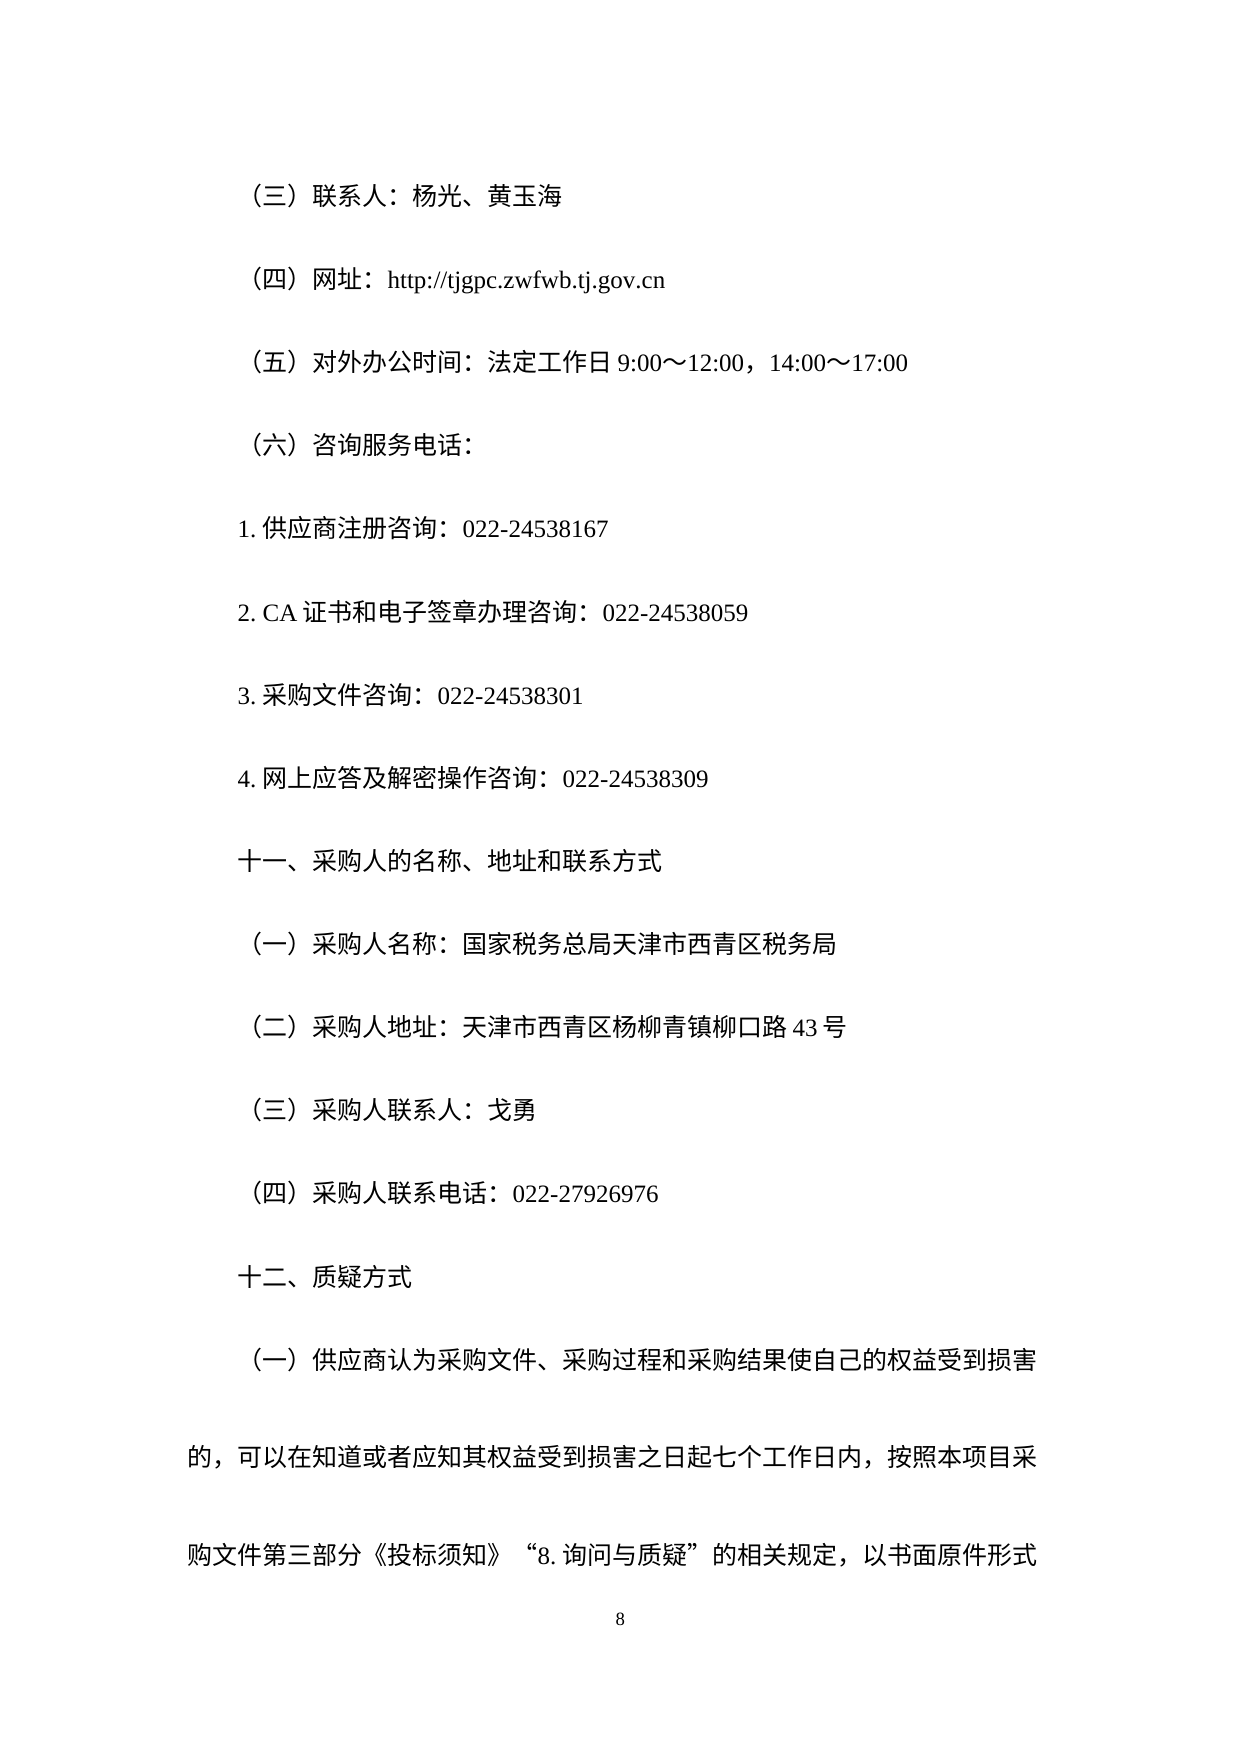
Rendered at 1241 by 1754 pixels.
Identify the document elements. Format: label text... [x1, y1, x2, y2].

text 十一、采购人的名称、地址和联系方式 [187, 827, 1053, 892]
text （三）联系人：杨光、黄玉海 [187, 162, 1053, 227]
text （六）咨询服务电话： [187, 411, 1053, 476]
text 十二、质疑方式 [187, 1243, 1053, 1308]
text （四）采购人联系电话：022-27926976 [187, 1159, 1053, 1224]
text （一）采购人名称：国家税务总局天津市西青区税务局 [187, 910, 1053, 975]
text 2. CA证书和电子签章办理咨询：022-24538059 [187, 578, 1053, 643]
text （三）采购人联系人：戈勇 [187, 1076, 1053, 1141]
text （四）网址：http://tjgpc.zwfwb.tj.gov.cn [187, 245, 1053, 310]
text 4. 网上应答及解密操作咨询：022-24538309 [187, 744, 1053, 809]
text 3. 采购文件咨询：022-24538301 [187, 661, 1053, 726]
text （五）对外办公时间：法定工作日9:00～12:00，14:00～17:00 [187, 328, 1053, 393]
text （二）采购人地址：天津市西青区杨柳青镇柳口路43号 [187, 993, 1053, 1058]
text 1. 供应商注册咨询：022-24538167 [187, 494, 1053, 559]
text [187, 1326, 1053, 1586]
